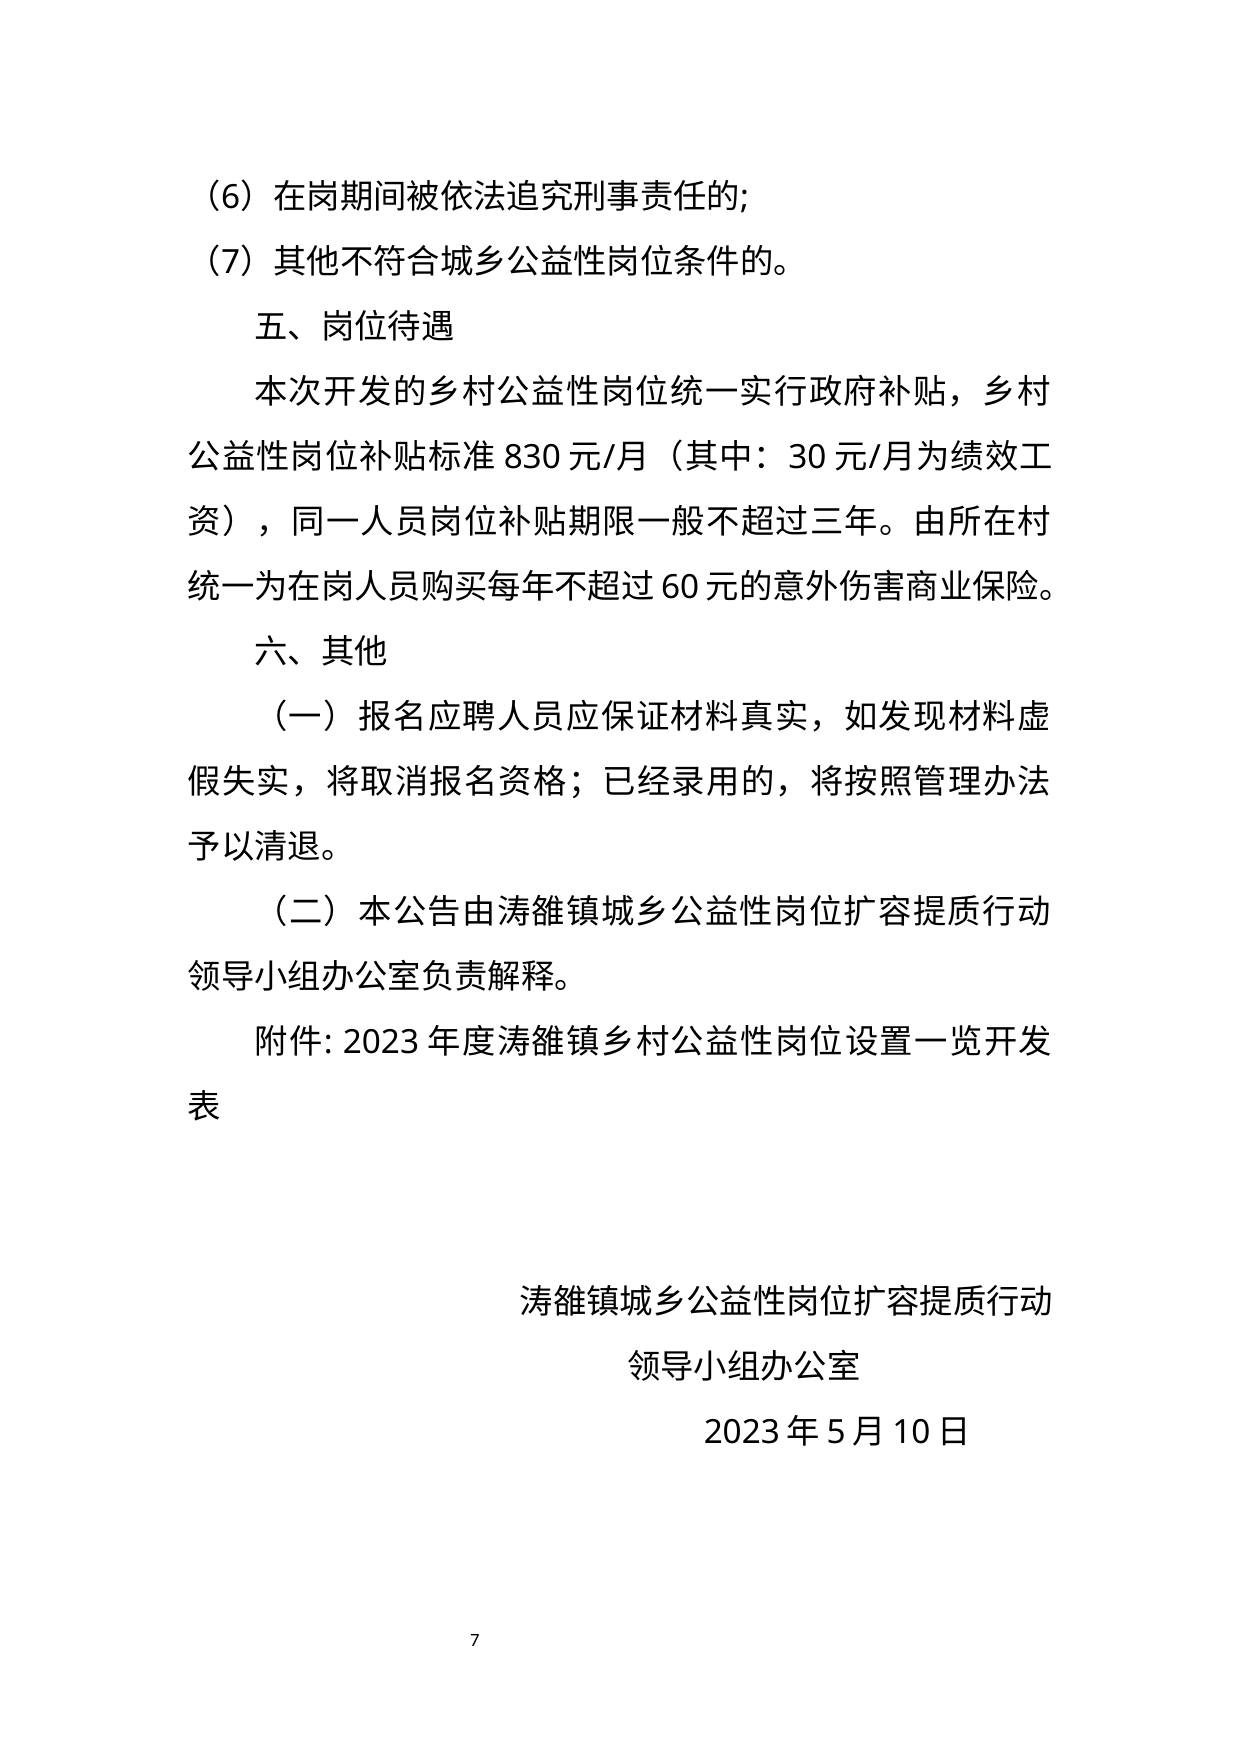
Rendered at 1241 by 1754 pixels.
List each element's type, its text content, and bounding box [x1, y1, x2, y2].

list （7）其他不符合城乡公益性岗位条件的。 [187, 227, 1053, 292]
text （一）报名应聘人员应保证材料真实，如发现材料虚假失实，将取消报名资格；已经录用的，将按照管理办法予以清退。 [187, 682, 1053, 877]
list 五、岗位待遇 [187, 292, 1053, 357]
list 六、其他 [187, 617, 1053, 682]
text 领导小组办公室 [187, 1332, 1053, 1397]
text 涛雒镇城乡公益性岗位扩容提质行动 [187, 1267, 1053, 1332]
text （二）本公告由涛雒镇城乡公益性岗位扩容提质行动领导小组办公室负责解释。 [187, 877, 1053, 1007]
list （6）在岗期间被依法追究刑事责任的; [187, 162, 1053, 227]
text 2023年5月10日 [187, 1397, 1053, 1462]
text 附件: 2023年度涛雒镇乡村公益性岗位设置一览开发表 [187, 1007, 1053, 1137]
text 本次开发的乡村公益性岗位统一实行政府补贴，乡村公益性岗位补贴标准830元/月（其中：30元/月为绩效工资），同一人员岗位补贴期限一般不超过三年。由所在村统一为在岗人员购买每年不超过60元的意外伤害商业保险。 [187, 357, 1053, 617]
